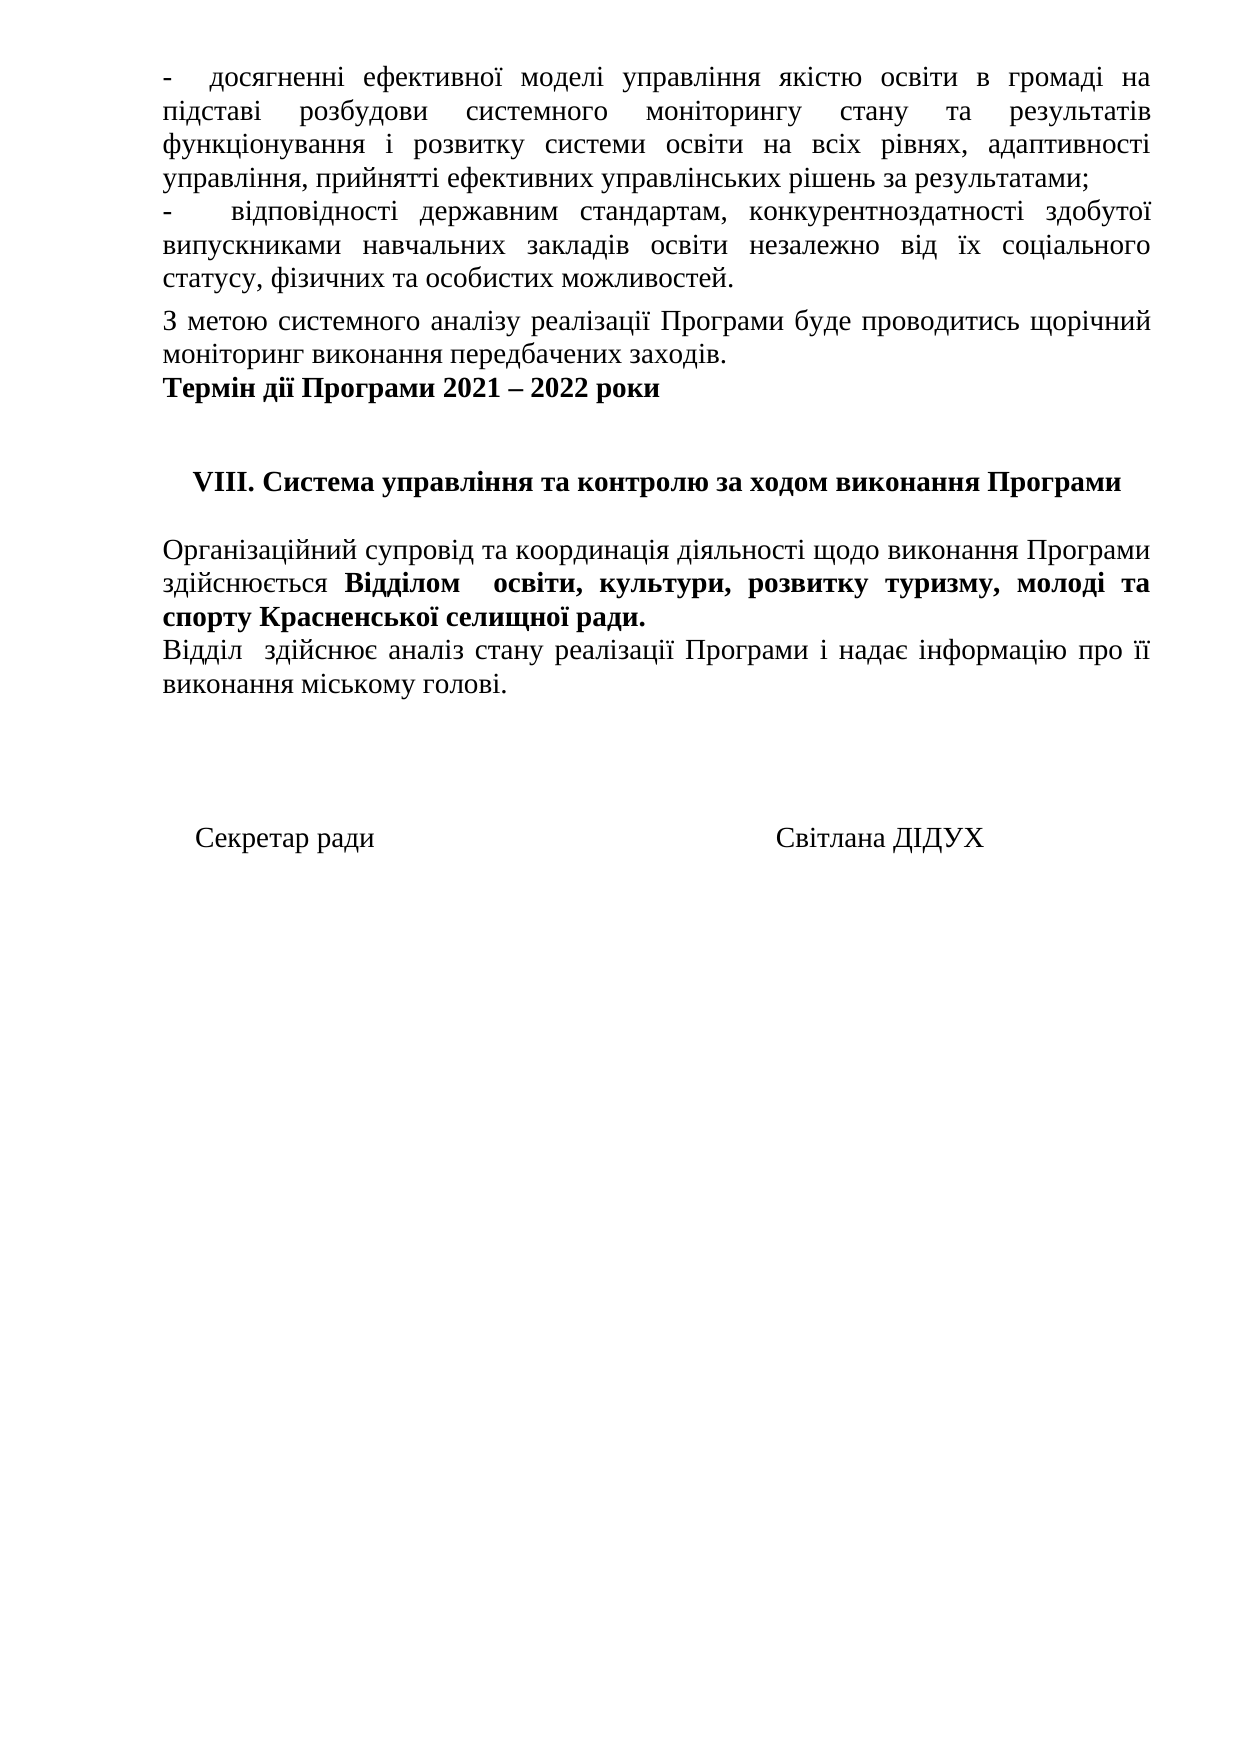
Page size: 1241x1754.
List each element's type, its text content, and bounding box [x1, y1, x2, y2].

text З метою системного аналізу реалізації Програми буде проводитись щорічний моніторинг виконання передбачених заходів. [162, 303, 1152, 370]
text Організаційний супровід та координація діяльності щодо виконання Програми здійснюється Відділом освіти, культури, розвитку туризму, молоді та спорту Красненської селищної ради. [162, 532, 1152, 632]
text Секретар ради Світлана ДІДУХ [148, 820, 1181, 853]
subtitle VІІІ. Система управління та контролю за ходом виконання Програми [162, 464, 1152, 498]
text Термін дії Програми 2021 – 2022 роки [162, 370, 1152, 404]
list відповідності державним стандартам, конкурентноздатності здобутої випускниками навчальних закладів освіти незалежно від їх соціального статусу, фізичних та особистих можливостей. [162, 193, 1152, 294]
text Відділ здійснює аналіз стану реалізації Програми і надає інформацію про її виконання міському голові. [162, 632, 1152, 699]
list досягненні ефективної моделі управління якістю освіти в громаді на підставі розбудови системного моніторингу стану та результатів функціонування і розвитку системи освіти на всіх рівнях, адаптивності управління, прийнятті ефективних управлінських рішень за результатами; [162, 59, 1152, 193]
